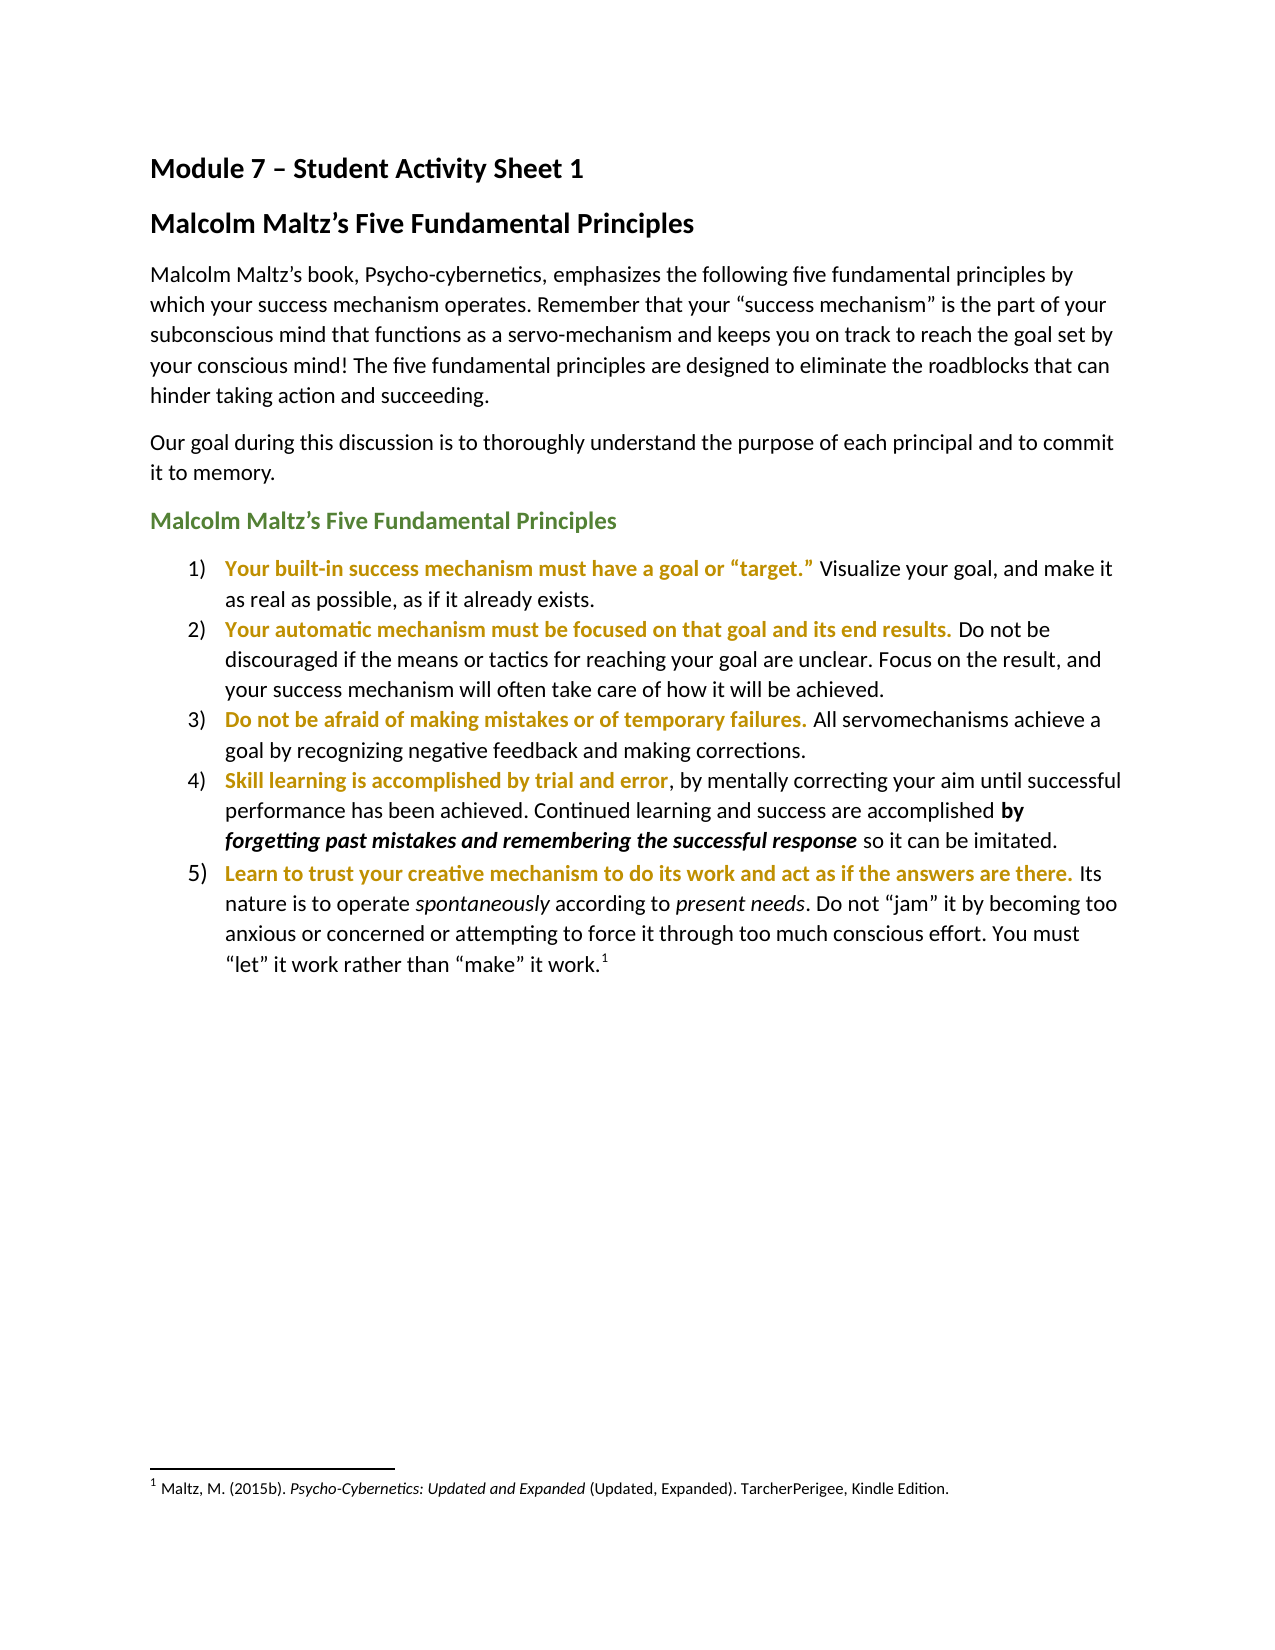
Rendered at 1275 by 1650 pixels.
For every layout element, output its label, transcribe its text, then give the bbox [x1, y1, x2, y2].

list Your built-in success mechanism must have a goal or “target.” Visualize your goal, and make it as real as possible, as if it already exists. [187, 554, 1125, 613]
text Malcolm Maltz’s Five Fundamental Principles [150, 505, 1125, 536]
list Your automatic mechanism must be focused on that goal and its end results. Do not be discouraged if the means or tactics for reaching your goal are unclear. Focus on the result, and your success mechanism will often take care of how it will be achieved. [187, 615, 1125, 703]
text Malcolm Maltz’s Five Fundamental Principles [150, 205, 1125, 241]
list Skill learning is accomplished by trial and error, by mentally correcting your aim until successful performance has been achieved. Continued learning and success are accomplished by forgetting past mistakes and remembering the successful response so it can be imitated. [187, 766, 1125, 854]
list Learn to trust your creative mechanism to do its work and act as if the answers are there. Its nature is to operate spontaneously according to present needs. Do not “jam” it by becoming too anxious or concerned or attempting to force it through too much conscious effort. You must “let” it work rather than “make” it work. [187, 857, 1125, 978]
text Our goal during this discussion is to thoroughly understand the purpose of each principal and to commit it to memory. [150, 428, 1125, 486]
list Do not be afraid of making mistakes or of temporary failures. All servomechanisms achieve a goal by recognizing negative feedback and making corrections. [187, 706, 1125, 764]
text Module 7 – Student Activity Sheet 1 [150, 150, 1125, 186]
text Malcolm Maltz’s book, Psycho-cybernetics, emphasizes the following five fundamental principles by which your success mechanism operates. Remember that your “success mechanism” is the part of your subconscious mind that functions as a servo-mechanism and keeps you on track to reach the goal set by your conscious mind! The five fundamental principles are designed to eliminate the roadblocks that can hinder taking action and succeeding. [150, 260, 1125, 409]
